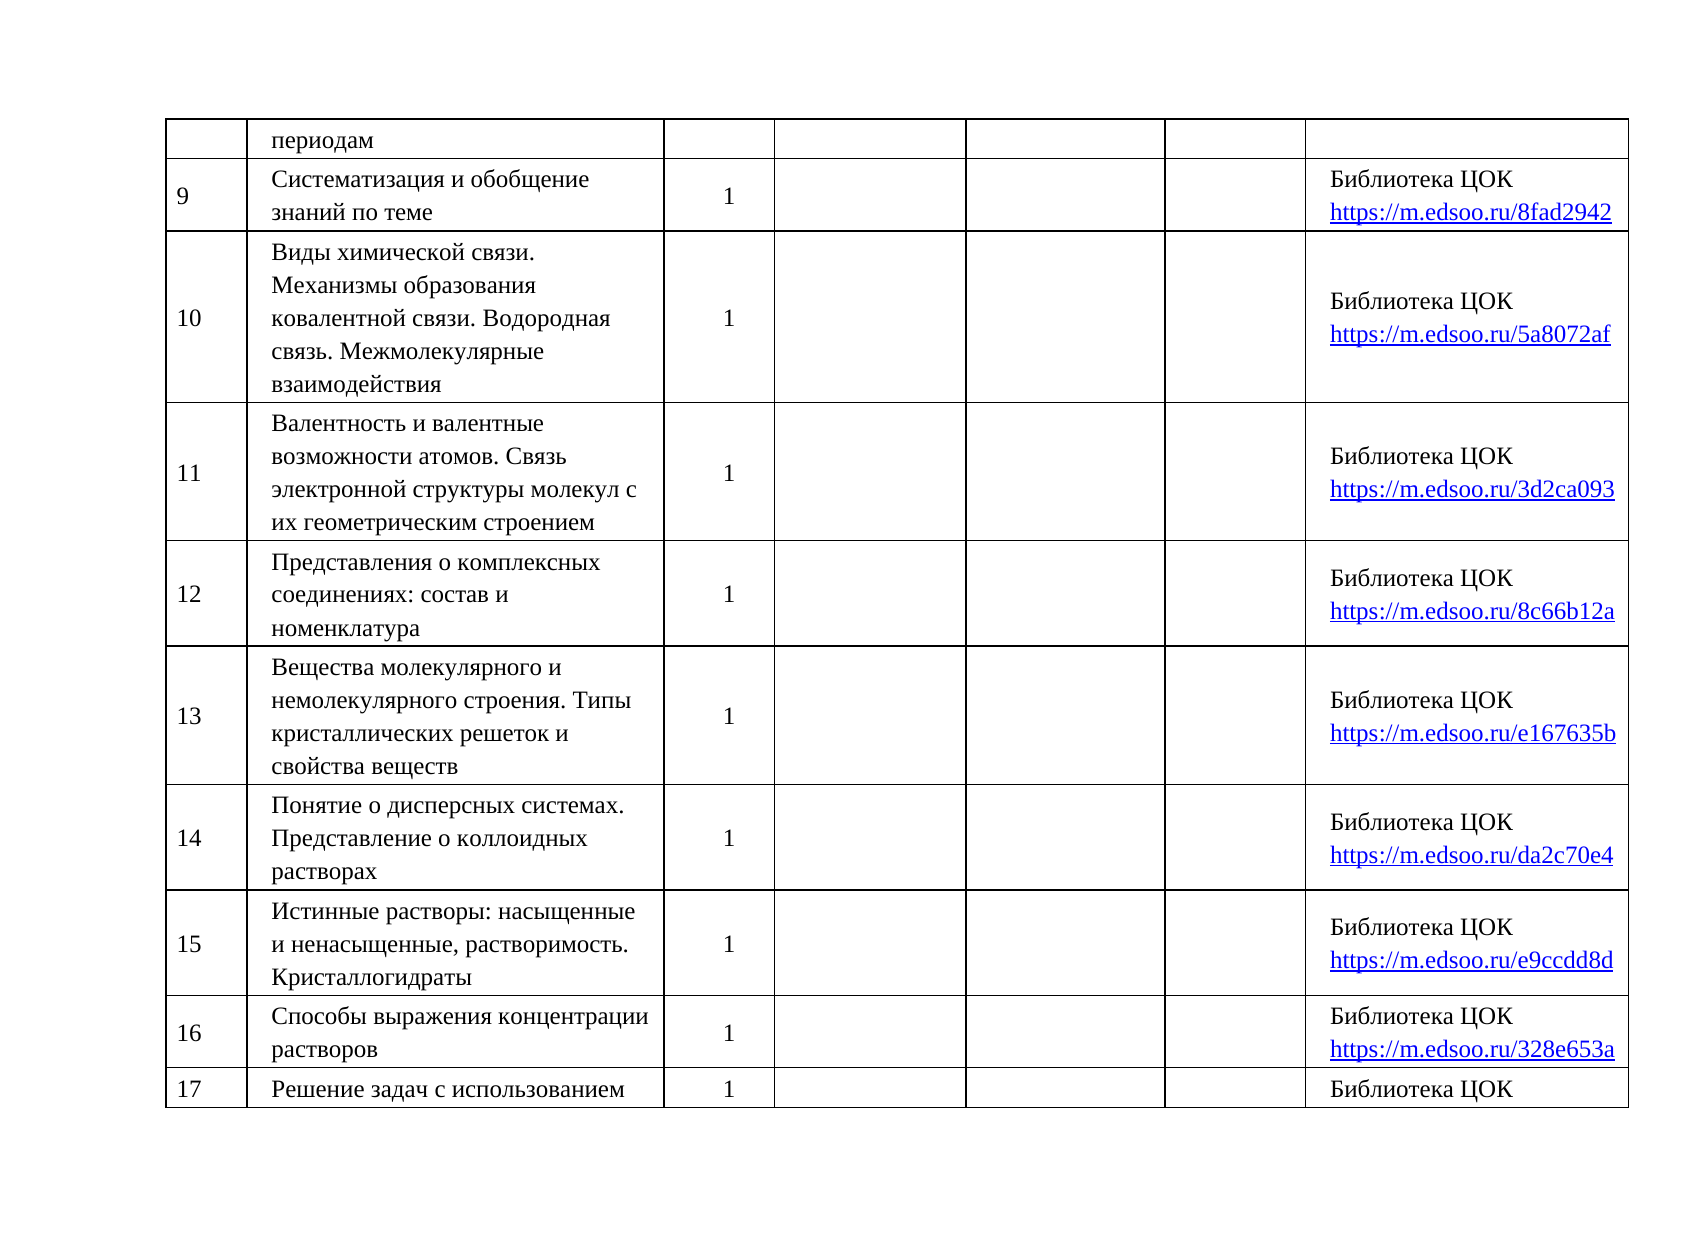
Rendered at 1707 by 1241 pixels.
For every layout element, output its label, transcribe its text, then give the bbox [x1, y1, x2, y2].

table_cell [967, 120, 1164, 157]
table_cell [775, 1068, 965, 1107]
table_cell [775, 120, 965, 157]
table_cell 9 [167, 159, 246, 230]
table_cell Способы выражения концентрации растворов [248, 996, 663, 1067]
table_cell [1166, 785, 1305, 889]
table_cell [775, 159, 965, 230]
table_cell 14 [167, 785, 246, 889]
table_cell [967, 403, 1164, 540]
table_cell Библиотека ЦОК https://m.edsoo.ru/8fad2942 [1306, 159, 1628, 230]
table_cell [1166, 232, 1305, 401]
table_cell [1166, 403, 1305, 540]
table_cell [248, 120, 663, 157]
table_cell Систематизация и обобщение знаний по теме [248, 159, 663, 230]
table_cell 17 [167, 1068, 246, 1107]
table_cell [967, 232, 1164, 401]
table_cell 12 [167, 541, 246, 645]
table_cell 1 [665, 996, 774, 1067]
table_cell Библиотека ЦОК https://m.edsoo.ru/8c66b12a [1306, 541, 1628, 645]
table_cell 1 [665, 541, 774, 645]
table_cell Библиотека ЦОК https://m.edsoo.ru/e9ccdd8d [1306, 891, 1628, 994]
table_cell [775, 541, 965, 645]
table_cell Понятие о дисперсных системах. Представление о коллоидных растворах [248, 785, 663, 889]
table_cell [1166, 891, 1305, 994]
table_cell [967, 996, 1164, 1067]
table_cell Истинные растворы: насыщенные и ненасыщенные, растворимость. Кристаллогидраты [248, 891, 663, 994]
table_cell Валентность и валентные возможности атомов. Связь электронной структуры молекул с их геометрическим строением [248, 403, 663, 540]
table_cell 1 [665, 159, 774, 230]
table_cell [967, 891, 1164, 994]
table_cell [248, 1068, 663, 1107]
table_cell 15 [167, 891, 246, 994]
table_cell [1166, 1068, 1305, 1107]
table_cell [775, 647, 965, 784]
table_cell 1 [665, 647, 774, 784]
table_cell [775, 232, 965, 401]
table_cell [967, 541, 1164, 645]
table_cell Виды химической связи. Механизмы образования ковалентной связи. Водородная связь. Межмолекулярные взаимодействия [248, 232, 663, 401]
table_cell [775, 891, 965, 994]
table_cell Библиотека ЦОК https://m.edsoo.ru/e167635b [1306, 647, 1628, 784]
table_cell [1166, 159, 1305, 230]
table_cell [967, 647, 1164, 784]
table_cell [775, 996, 965, 1067]
table_cell [967, 159, 1164, 230]
table_cell 1 [665, 120, 774, 157]
table_cell Вещества молекулярного и немолекулярного строения. Типы кристаллических решеток и свойства веществ [248, 647, 663, 784]
table_cell 1 [665, 785, 774, 889]
table_cell 1 [665, 1068, 774, 1107]
table_cell Библиотека ЦОК https://m.edsoo.ru/328e653a [1306, 996, 1628, 1067]
table_cell [775, 785, 965, 889]
table_cell [1166, 996, 1305, 1067]
table_cell 1 [665, 232, 774, 401]
table_cell Библиотека ЦОК https://m.edsoo.ru/3d2ca093 [1306, 403, 1628, 540]
table_cell 13 [167, 647, 246, 784]
table_cell [967, 1068, 1164, 1107]
table_cell Библиотека ЦОК https://m.edsoo.ru/5a8072af [1306, 232, 1628, 401]
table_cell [1306, 1068, 1628, 1107]
table_cell 8 [167, 120, 246, 157]
table_cell [1166, 647, 1305, 784]
table_cell [775, 403, 965, 540]
table_cell Представления о комплексных соединениях: состав и номенклатура [248, 541, 663, 645]
table_cell Библиотека ЦОК https://m.edsoo.ru/da2c70e4 [1306, 785, 1628, 889]
table_cell 16 [167, 996, 246, 1067]
table_cell [967, 785, 1164, 889]
table_cell 11 [167, 403, 246, 540]
table_cell 10 [167, 232, 246, 401]
table_cell [1166, 120, 1305, 157]
table_cell 1 [665, 891, 774, 994]
table_cell 1 [665, 403, 774, 540]
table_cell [1306, 120, 1628, 157]
table_cell [1166, 541, 1305, 645]
